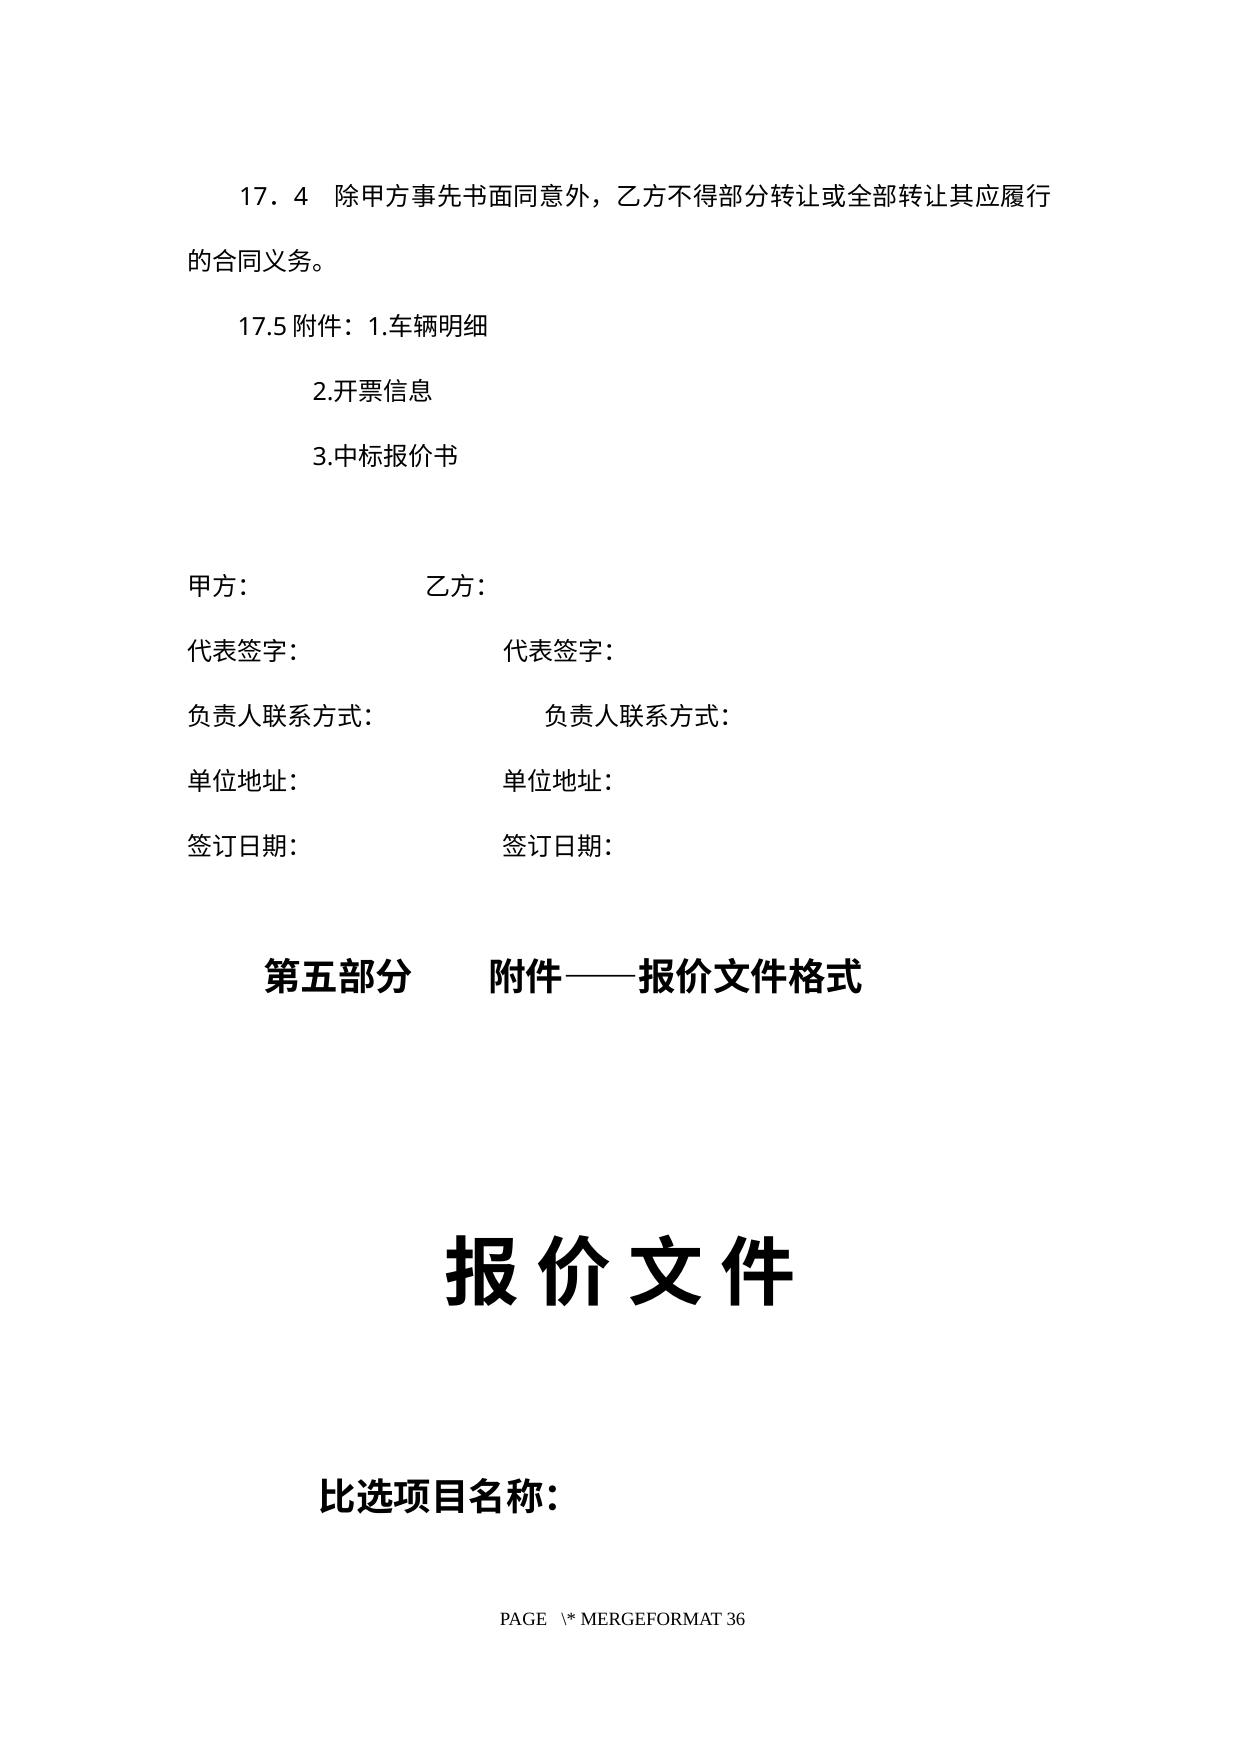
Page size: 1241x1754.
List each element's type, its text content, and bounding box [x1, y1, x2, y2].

text 负责人联系方式： 负责人联系方式： [187, 682, 1053, 747]
text 甲方： 乙方： [187, 552, 1053, 617]
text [187, 162, 1053, 292]
text 第五部分 附件——报价文件格式 [187, 942, 1053, 1007]
text 签订日期： 签订日期： [187, 812, 1053, 877]
text 2.开票信息 [187, 357, 1053, 422]
text 比选项目名称： [187, 1462, 1053, 1527]
text 单位地址： 单位地址： [187, 747, 1053, 812]
text 报 价 文 件 [187, 1202, 1053, 1332]
text 3.中标报价书 [187, 422, 1053, 487]
text 代表签字： 代表签字： [187, 617, 1053, 682]
text 17.5附件：1.车辆明细 [187, 292, 1053, 357]
